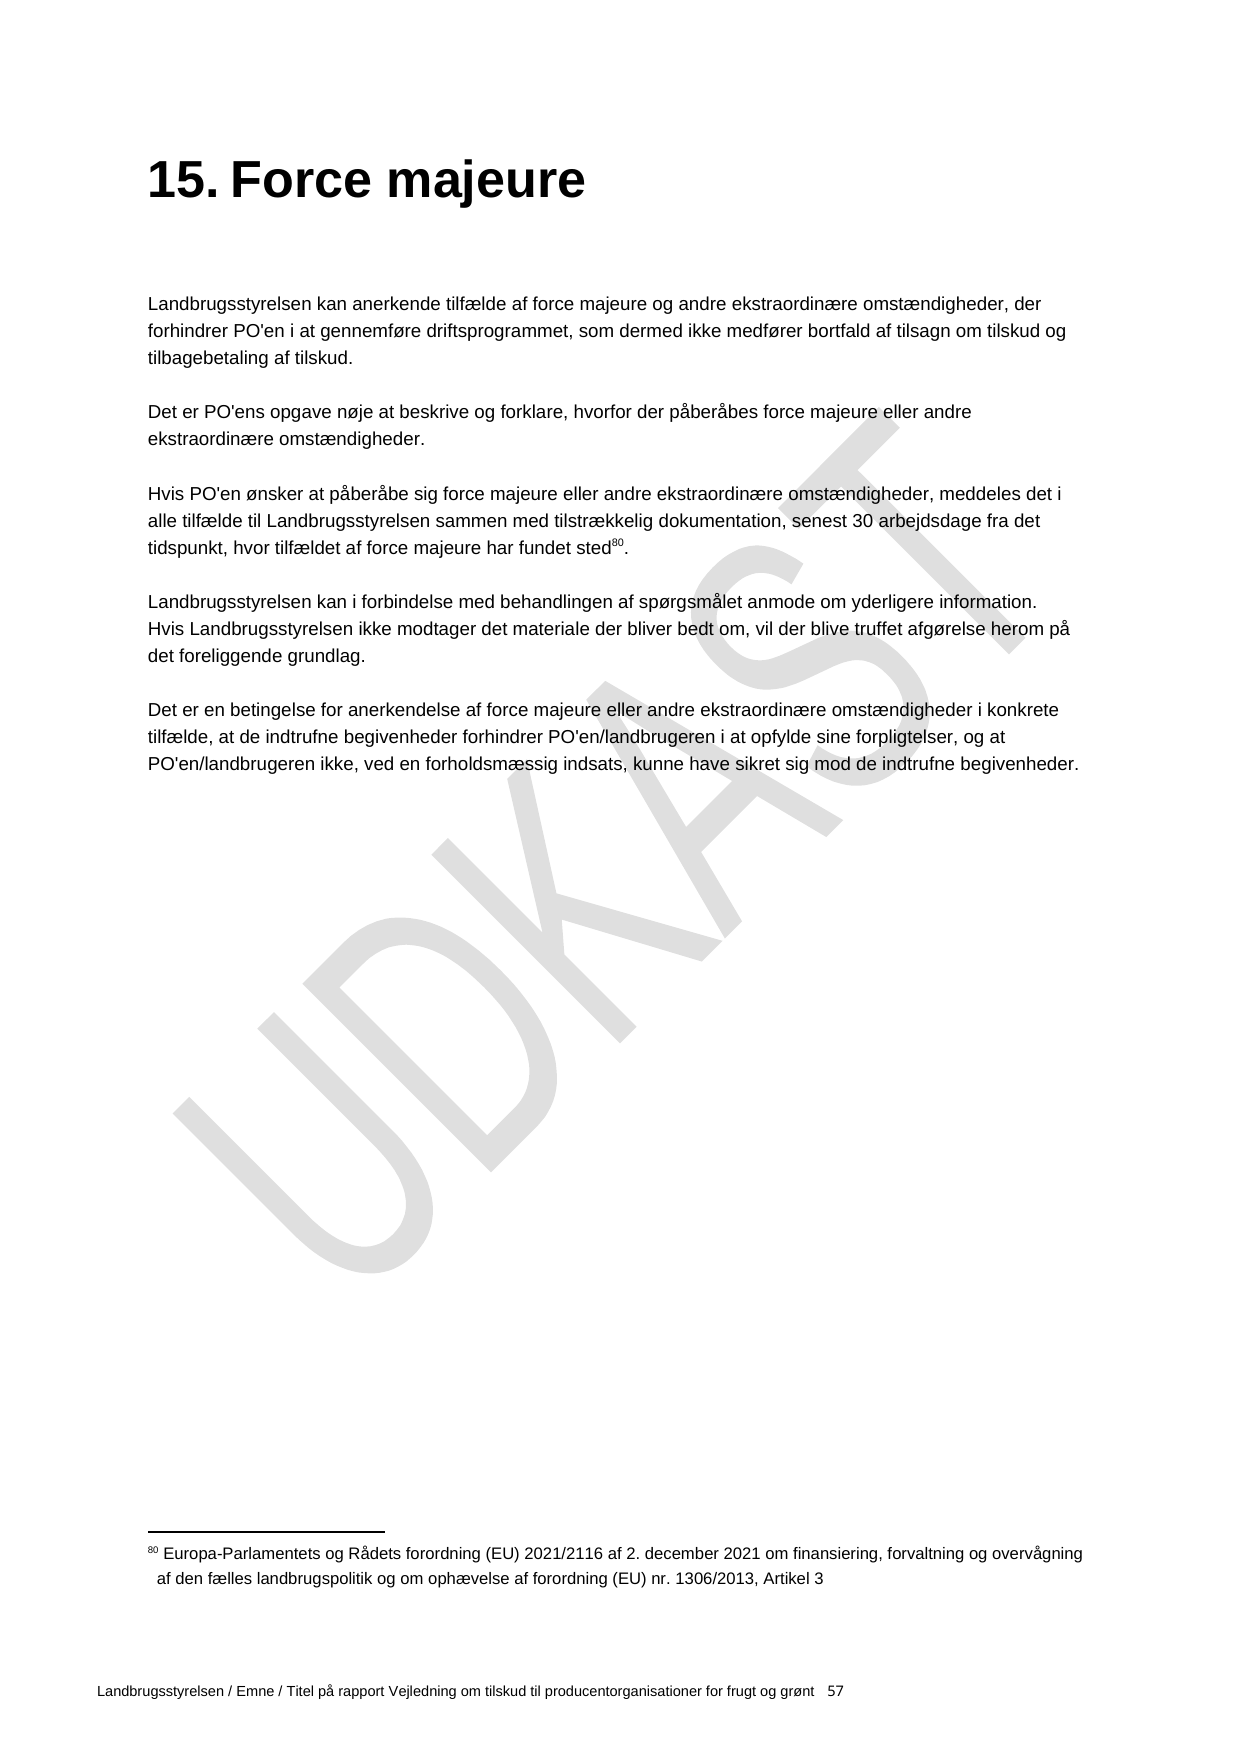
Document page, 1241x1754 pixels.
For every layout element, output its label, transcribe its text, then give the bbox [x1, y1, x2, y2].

text Det er PO'ens opgave nøje at beskrive og forklare, hvorfor der påberåbes force majeure eller andre ekstraordinære omstændigheder. [148, 396, 1092, 450]
text Landbrugsstyrelsen kan anerkende tilfælde af force majeure og andre ekstraordinære omstændigheder, der forhindrer PO'en i at gennemføre driftsprogrammet, som dermed ikke medfører bortfald af tilsagn om tilskud og tilbagebetaling af tilskud. [148, 287, 1092, 368]
text Hvis PO'en ønsker at påberåbe sig force majeure eller andre ekstraordinære omstændigheder, meddeles det i alle tilfælde til Landbrugsstyrelsen sammen med tilstrækkelig dokumentation, senest 30 arbejdsdage fra det tidspunkt, hvor tilfældet af force majeure har fundet sted. [148, 477, 1092, 558]
text Hvis Landbrugsstyrelsen ikke modtager det materiale der bliver bedt om, vil der blive truffet afgørelse herom på det foreliggende grundlag. [148, 612, 1092, 666]
text Det er en betingelse for anerkendelse af force majeure eller andre ekstraordinære omstændigheder i konkrete tilfælde, at de indtrufne begivenheder forhindrer PO'en/landbrugeren i at opfylde sine forpligtelser, og at PO'en/landbrugeren ikke, ved en forholdsmæssig indsats, kunne have sikret sig mod de indtrufne begivenheder. [148, 693, 1092, 775]
text Landbrugsstyrelsen kan i forbindelse med behandlingen af spørgsmålet anmode om yderligere information. [148, 585, 1092, 612]
subtitle Force majeure [148, 148, 1092, 208]
